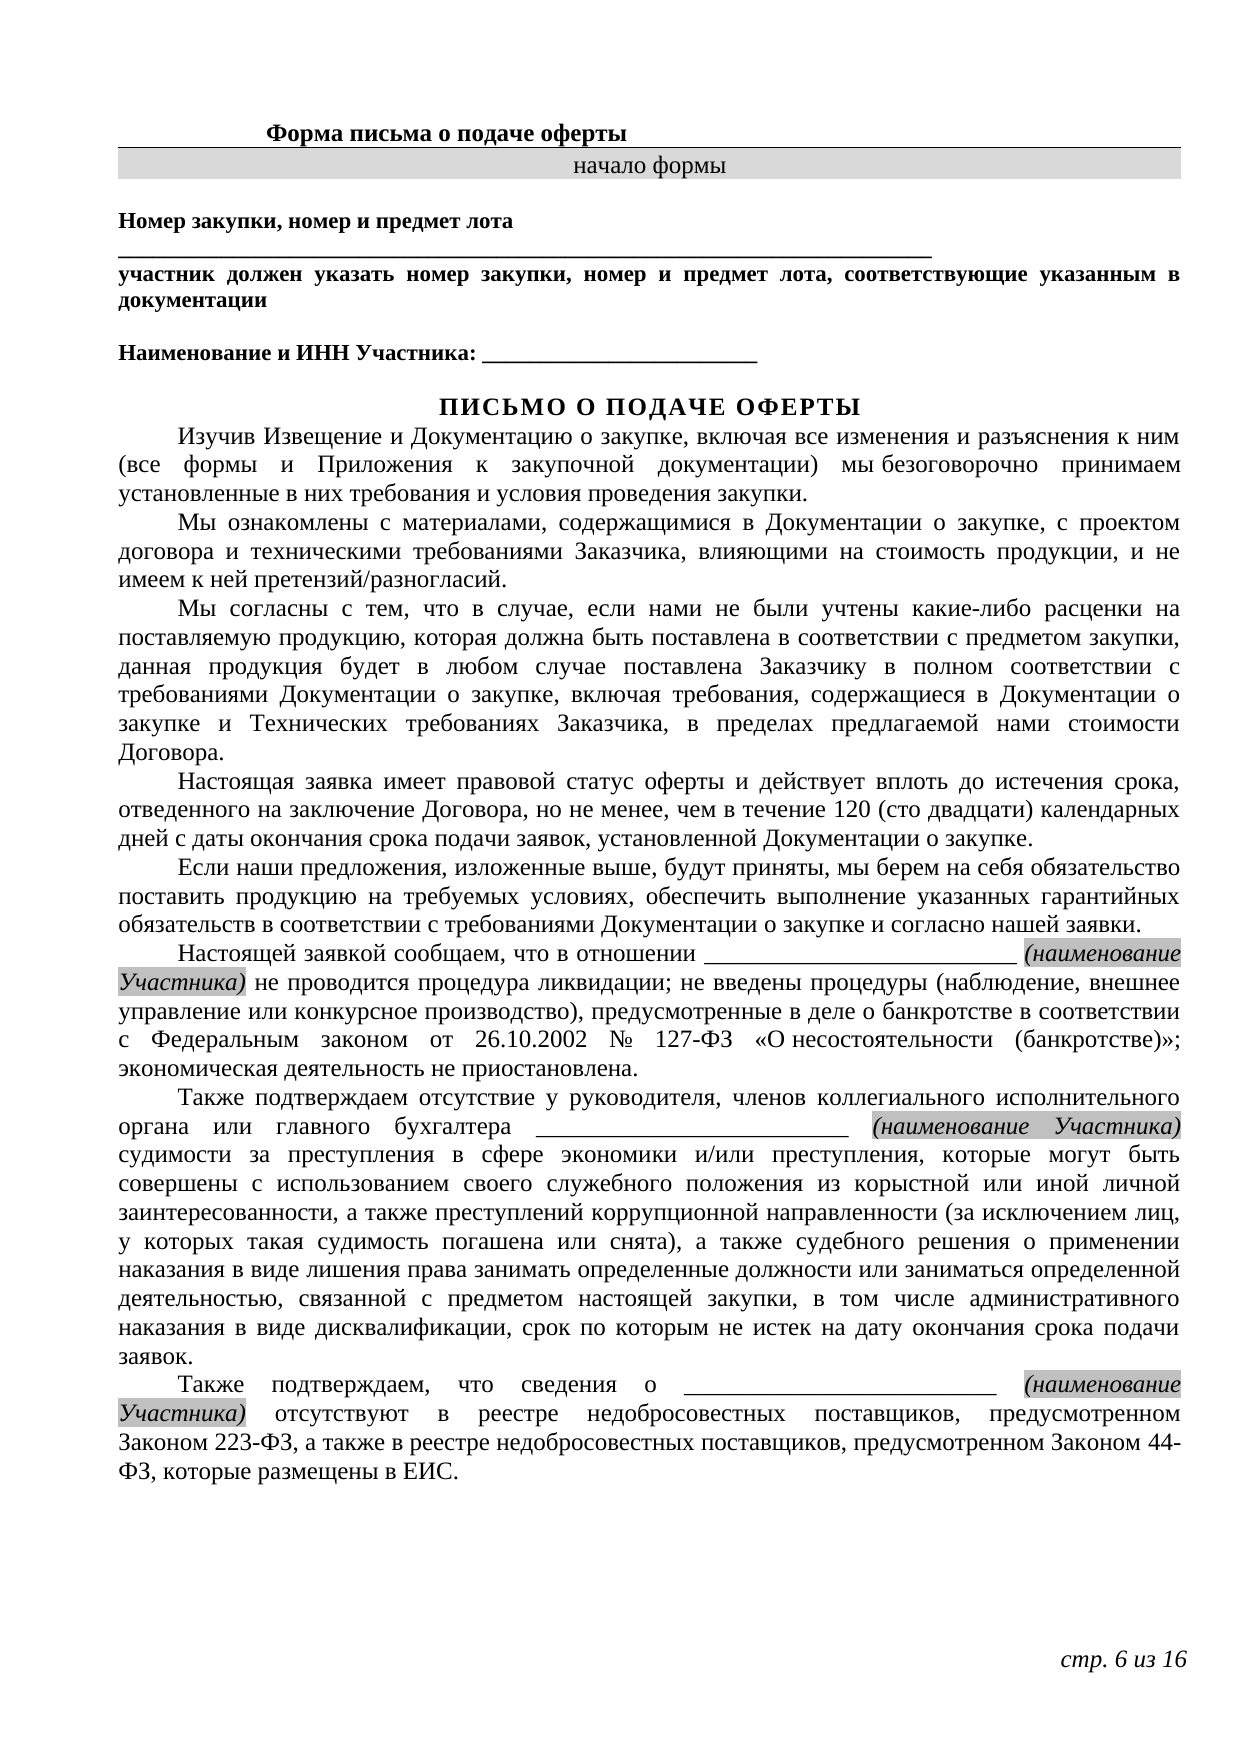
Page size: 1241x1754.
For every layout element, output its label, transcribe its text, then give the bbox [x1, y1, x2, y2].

text _______________________________________________________________________ [118, 234, 1181, 260]
text Мы согласны с тем, что в случае, если нами не были учтены какие-либо расценки на поставляемую продукцию, которая должна быть поставлена в соответствии с предметом закупки, данная продукция будет в любом случае поставлена Заказчику в полном соответствии с требованиями Документации о закупке, включая требования, содержащиеся в Документации о закупке и Технических требованиях Заказчика, в пределах предлагаемой нами стоимости Договора. [118, 593, 1181, 766]
text начало формы [118, 148, 1181, 179]
text Настоящей заявкой сообщаем, что в отношении _________________________ (наименование Участника) не проводится процедура ликвидации; не введены процедуры (наблюдение, внешнее управление или конкурсное производство), предусмотренные в деле о банкротстве в соответствии с Федеральным законом от 26.10.2002 № 127-ФЗ «О несостоятельности (банкротстве)»; экономическая деятельность не приостановлена. [118, 938, 1181, 1082]
text участник должен указать номер закупки, номер и предмет лота, соответствующие указанным в документации [118, 260, 1181, 313]
text Также подтверждаем отсутствие у руководителя, членов коллегиального исполнительного органа или главного бухгалтера _________________________ (наименование Участника) судимости за преступления в сфере экономики и/или преступления, которые могут быть совершены с использованием своего служебного положения из корыстной или иной личной заинтересованности, а также преступлений коррупционной направленности (за исключением лиц, у которых такая судимость погашена или снята), а также судебного решения о применении наказания в виде лишения права занимать определенные должности или заниматься определенной деятельностью, связанной с предметом настоящей закупки, в том числе административного наказания в виде дисквалификации, срок по которым не истек на дату окончания срока подачи заявок. [118, 1082, 1181, 1369]
text Изучив Извещение и Документацию о закупке, включая все изменения и разъяснения к ним (все формы и Приложения к закупочной документации) мы безоговорочно принимаем установленные в них требования и условия проведения закупки. [118, 421, 1181, 507]
text Также подтверждаем, что сведения о _________________________ (наименование Участника) отсутствуют в реестре недобросовестных поставщиков, предусмотренном Законом 223-ФЗ, а также в реестре недобросовестных поставщиков, предусмотренном Законом 44-ФЗ, которые размещены в ЕИС. [118, 1369, 1181, 1484]
text Мы ознакомлены с материалами, содержащимися в Документации о закупке, с проектом договора и техническими требованиями Заказчика, влияющими на стоимость продукции, и не имеем к ней претензий/разногласий. [118, 507, 1181, 593]
text Письмо о подаче оферты [118, 392, 1181, 421]
text Если наши предложения, изложенные выше, будут приняты, мы берем на себя обязательство поставить продукцию на требуемых условиях, обеспечить выполнение указанных гарантийных обязательств в соответствии с требованиями Документации о закупке и согласно нашей заявки. [118, 852, 1181, 938]
text Настоящая заявка имеет правовой статус оферты и действует вплоть до истечения срока, отведенного на заключение Договора, но не менее, чем в течение 120 (сто двадцати) календарных дней с даты окончания срока подачи заявок, установленной Документации о закупке. [118, 766, 1181, 852]
list Форма письма о подаче оферты [266, 118, 1181, 147]
text Номер закупки, номер и предмет лота [118, 207, 1181, 234]
text Наименование и ИНН Участника: ________________________ [118, 339, 1181, 366]
